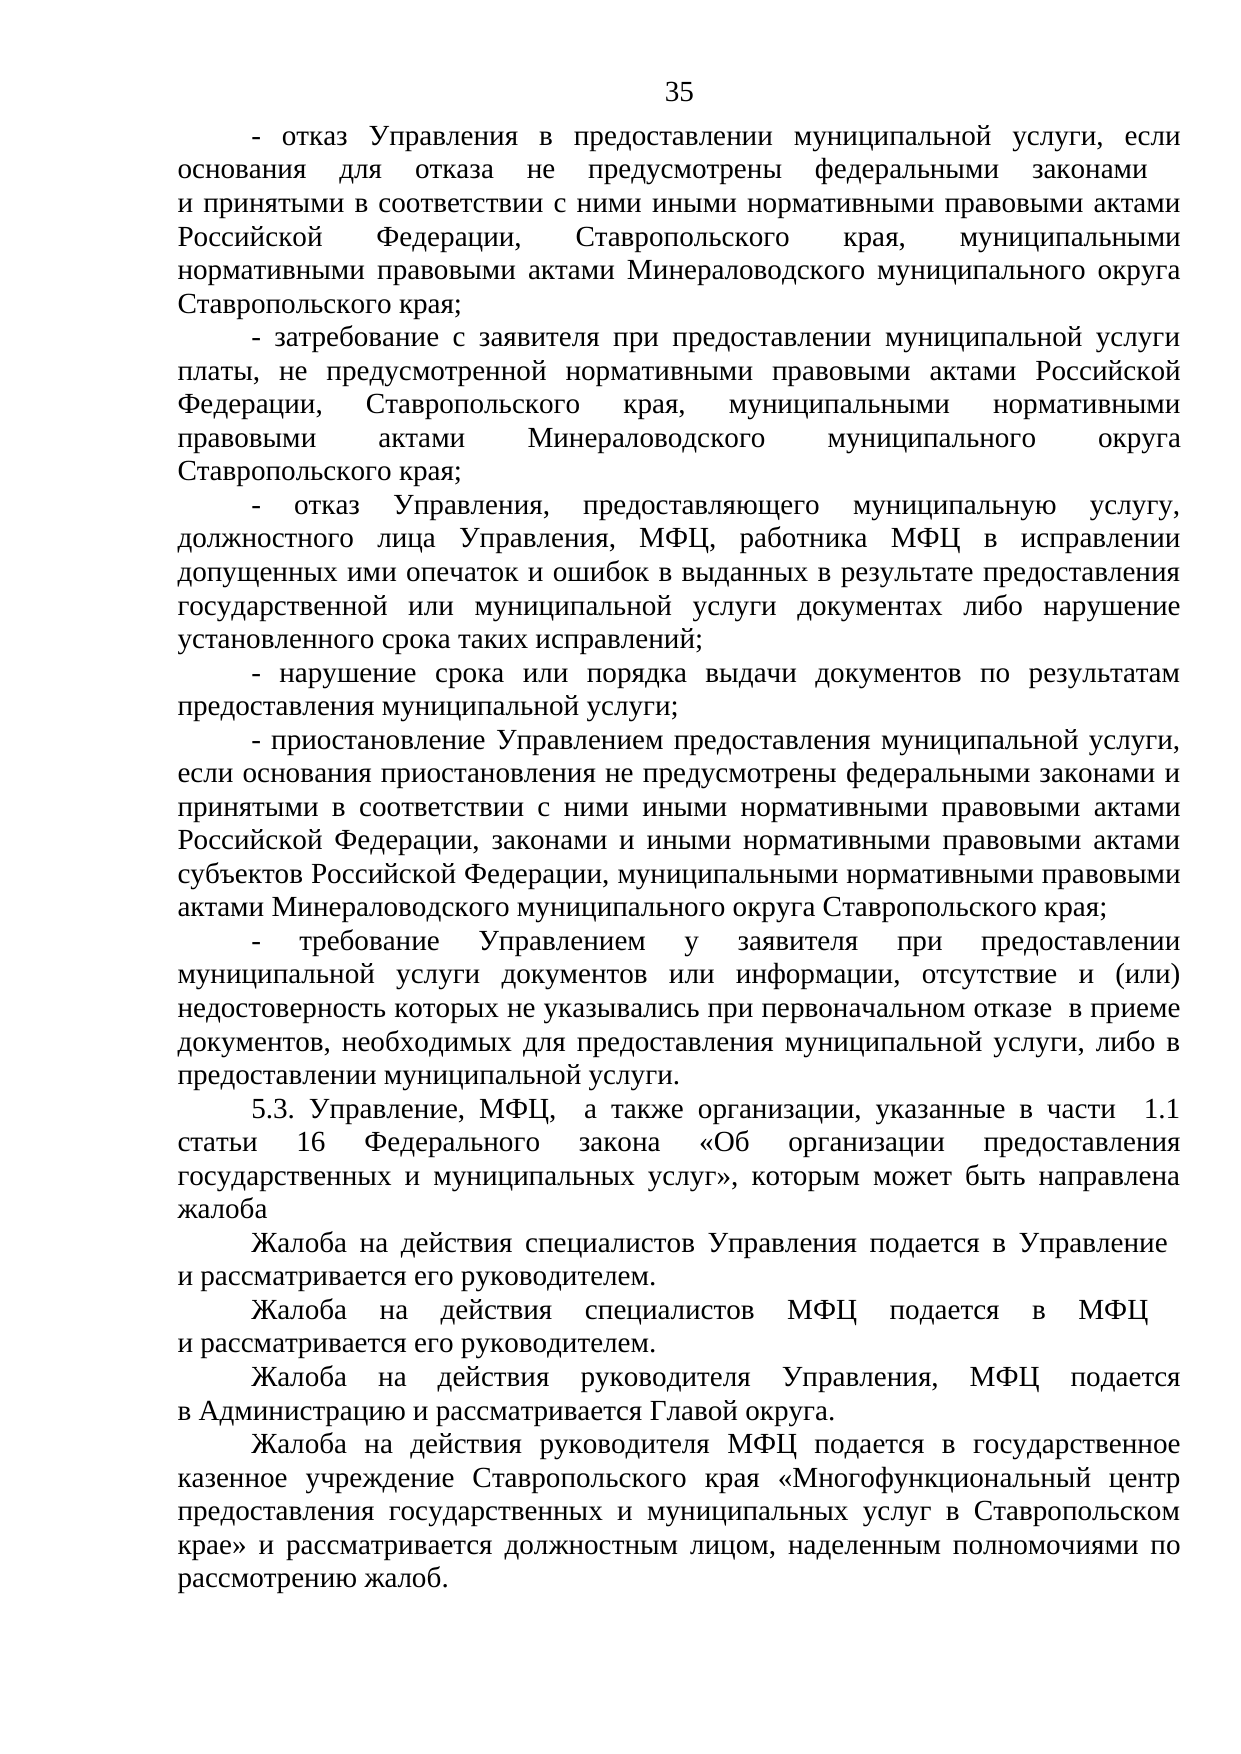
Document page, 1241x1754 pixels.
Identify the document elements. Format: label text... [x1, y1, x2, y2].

text - отказ Управления в предоставлении муниципальной услуги, если основания для отказа не предусмотрены федеральными законами и принятыми в соответствии с ними иными нормативными правовыми актами Российской Федерации, Ставропольского края, муниципальными нормативными правовыми актами Минераловодского муниципального округа Ставропольского края; [177, 118, 1181, 319]
text - приостановление Управлением предоставления муниципальной услуги, если основания приостановления не предусмотрены федеральными законами и принятыми в соответствии с ними иными нормативными правовыми актами Российской Федерации, законами и иными нормативными правовыми актами субъектов Российской Федерации, муниципальными нормативными правовыми актами Минераловодского муниципального округа Ставропольского края; [177, 722, 1181, 923]
text - требование Управлением у заявителя при предоставлении муниципальной услуги документов или информации, отсутствие и (или) недостоверность которых не указывались при первоначальном отказе в приеме документов, необходимых для предоставления муниципальной услуги, либо в предоставлении муниципальной услуги. [177, 923, 1181, 1091]
text Жалоба на действия руководителя Управления, МФЦ подается в Администрацию и рассматривается Главой округа. [177, 1359, 1181, 1426]
text 5.3. Управление, МФЦ, а также организации, указанные в части 1.1 статьи 16 Федерального закона «Об организации предоставления государственных и муниципальных услуг», которым может быть направлена жалоба [177, 1091, 1181, 1225]
text Жалоба на действия специалистов Управления подается в Управление и рассматривается его руководителем. [177, 1225, 1181, 1292]
text Жалоба на действия специалистов МФЦ подается в МФЦ и рассматривается его руководителем. [177, 1292, 1181, 1359]
text - отказ Управления, предоставляющего муниципальную услугу, должностного лица Управления, МФЦ, работника МФЦ в исправлении допущенных ими опечаток и ошибок в выданных в результате предоставления государственной или муниципальной услуги документах либо нарушение установленного срока таких исправлений; [177, 487, 1181, 655]
text - нарушение срока или порядка выдачи документов по результатам предоставления муниципальной услуги; [177, 655, 1181, 722]
text Жалоба на действия руководителя МФЦ подается в государственное казенное учреждение Ставропольского края «Многофункциональный центр предоставления государственных и муниципальных услуг в Ставропольском крае» и рассматривается должностным лицом, наделенным полномочиями по рассмотрению жалоб. [177, 1426, 1181, 1594]
text - затребование с заявителя при предоставлении муниципальной услуги платы, не предусмотренной нормативными правовыми актами Российской Федерации, Ставропольского края, муниципальными нормативными правовыми актами Минераловодского муниципального округа Ставропольского края; [177, 319, 1181, 487]
